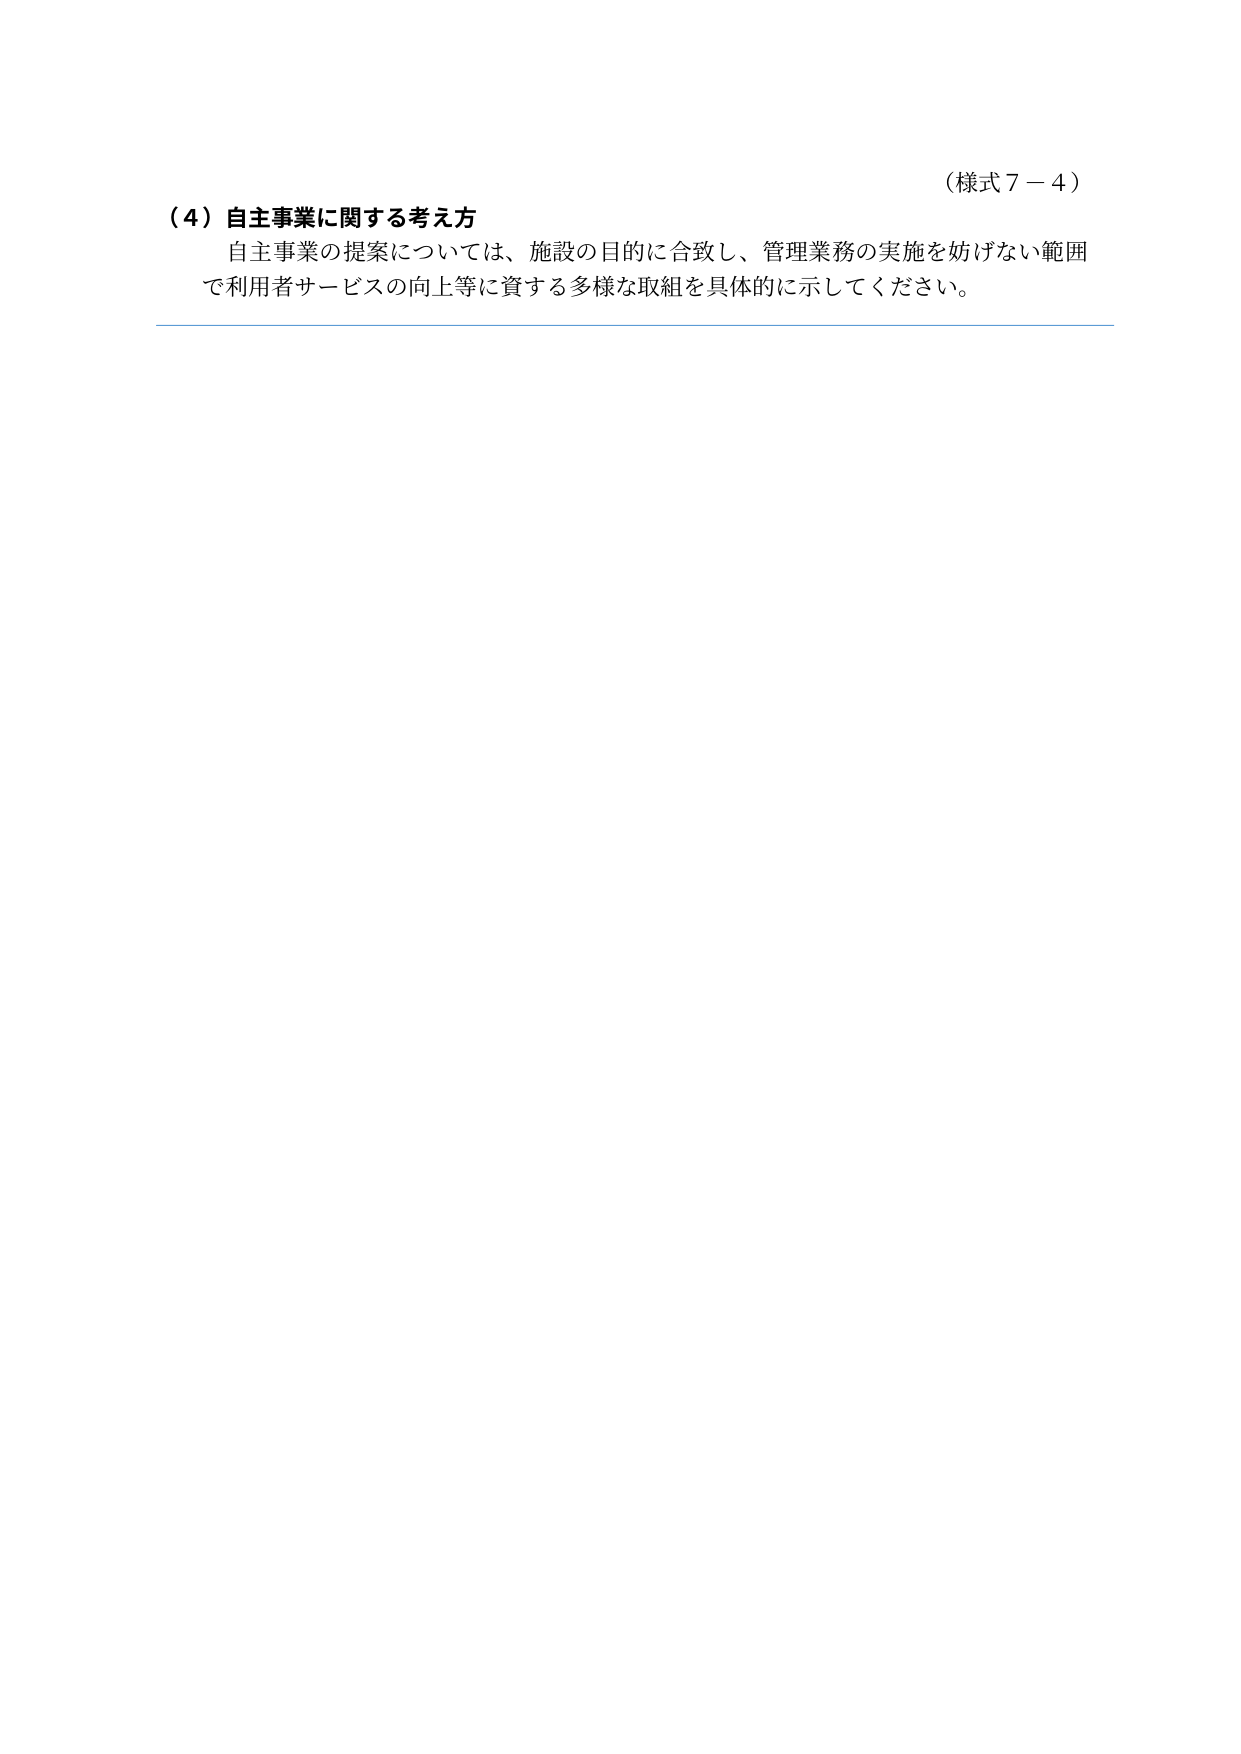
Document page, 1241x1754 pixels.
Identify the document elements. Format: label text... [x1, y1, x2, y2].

text （様式７－４） [156, 164, 1092, 199]
text 自主事業の提案については、施設の目的に合致し、管理業務の実施を妨げない範囲で利用者サービスの向上等に資する多様な取組を具体的に示してください。 [156, 233, 1092, 303]
text （４）自主事業に関する考え方 [156, 199, 1092, 233]
